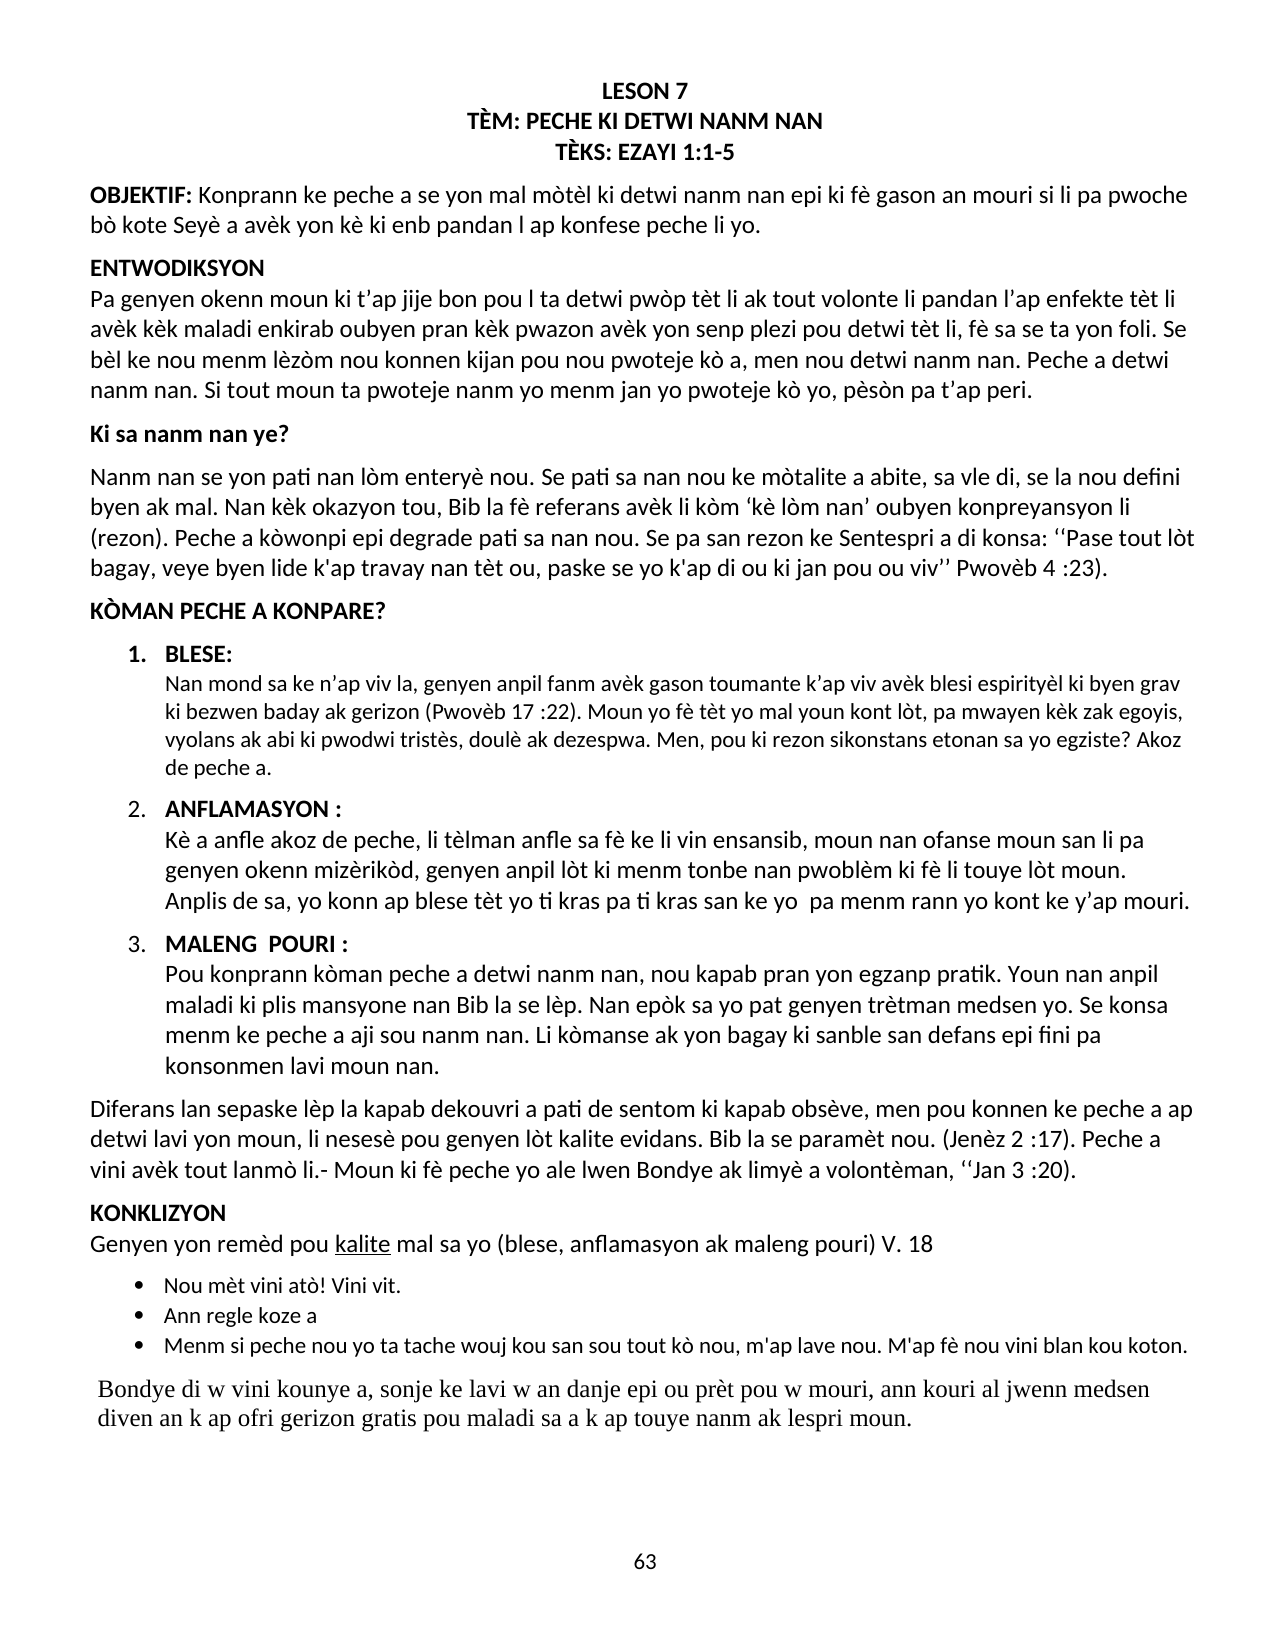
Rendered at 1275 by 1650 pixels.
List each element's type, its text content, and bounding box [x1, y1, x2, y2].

text LESON 7 TÈM: PECHE KI DETWI NANM NAN TÈKS: EZAYI 1:1-5 [90, 75, 1200, 167]
list Nou mèt vini atò! Vini vit. [135, 1271, 1200, 1299]
list ANFLAMASYON : Kè a anfle akoz de peche, li tèlman anfle sa fè ke li vin ensansib, moun nan ofanse moun san li pa genyen okenn mizèrikòd, genyen anpil lòt ki menm tonbe nan pwoblèm ki fè li touye lòt moun. Anplis de sa, yo konn ap blese tèt yo ti kras pa ti kras san ke yo pa menm rann yo kont ke y’ap mouri. [127, 793, 1200, 916]
list MALENG POURI : Pou konprann kòman peche a detwi nanm nan, nou kapab pran yon egzanp pratik. Youn nan anpil maladi ki plis mansyone nan Bib la se lèp. Nan epòk sa yo pat genyen trètman medsen yo. Se konsa menm ke peche a aji sou nanm nan. Li kòmanse ak yon bagay ki sanble san defans epi fini pa konsonmen lavi moun nan. [127, 928, 1200, 1081]
list Menm si peche nou yo ta tache wouj kou san sou tout kò nou, m'ap lave nou. M'ap fè nou vini blan kou koton. [135, 1331, 1200, 1359]
list BLESE: Nan mond sa ke n’ap viv la, genyen anpil fanm avèk gason toumante k’ap viv avèk blesi espirityèl ki byen grav ki bezwen baday ak gerizon (Pwovèb 17 :22). Moun yo fè tèt yo mal youn kont lòt, pa mwayen kèk zak egoyis, vyolans ak abi ki pwodwi tristès, doulè ak dezespwa. Men, pou ki rezon sikonstans etonan sa yo egziste? Akoz de peche a. [127, 638, 1200, 781]
text Bondye di w vini kounye a, sonje ke lavi w an danje epi ou prèt pou w mouri, ann kouri al jwenn medsen diven an k ap ofri gerizon gratis pou maladi sa a k ap touye nanm ak lespri moun. [97, 1374, 1200, 1431]
text OBJEKTIF: Konprann ke peche a se yon mal mòtèl ki detwi nanm nan epi ki fè gason an mouri si li pa pwoche bò kote Seyè a avèk yon kè ki enb pandan l ap konfese peche li yo. [90, 179, 1200, 240]
text KÒMAN PECHE A KONPARE? [90, 595, 1200, 626]
text Ki sa nanm nan ye? [90, 418, 1200, 448]
text Nanm nan se yon pati nan lòm enteryè nou. Se pati sa nan nou ke mòtalite a abite, sa vle di, se la nou defini byen ak mal. Nan kèk okazyon tou, Bib la fè referans avèk li kòm ‘kè lòm nan’ oubyen konpreyansyon li (rezon). Peche a kòwonpi epi degrade pati sa nan nou. Se pa san rezon ke Sentespri a di konsa: ‘‘Pase tout lòt bagay, veye byen lide k'ap travay nan tèt ou, paske se yo k'ap di ou ki jan pou ou viv’’ Pwovèb 4 :23). [90, 461, 1200, 583]
text ENTWODIKSYON Pa genyen okenn moun ki t’ap jije bon pou l ta detwi pwòp tèt li ak tout volonte li pandan l’ap enfekte tèt li avèk kèk maladi enkirab oubyen pran kèk pwazon avèk yon senp plezi pou detwi tèt li, fè sa se ta yon foli. Se bèl ke nou menm lèzòm nou konnen kijan pou nou pwoteje kò a, men nou detwi nanm nan. Peche a detwi nanm nan. Si tout moun ta pwoteje nanm yo menm jan yo pwoteje kò yo, pèsòn pa t’ap peri. [90, 253, 1200, 405]
list Diferans lan sepaske lèp la kapab dekouvri a pati de sentom ki kapab obsève, men pou konnen ke peche a ap detwi lavi yon moun, li nesesè pou genyen lòt kalite evidans. Bib la se paramèt nou. (Jenèz 2 :17). Peche a vini avèk tout lanmò li.- Moun ki fè peche yo ale lwen Bondye ak limyè a volontèman, ‘‘Jan 3 :20). [90, 1093, 1200, 1185]
list KONKLIZYON Genyen yon remèd pou kalite mal sa yo (blese, anflamasyon ak maleng pouri) V. 18 [90, 1197, 1200, 1258]
list Ann regle koze a [135, 1301, 1200, 1329]
